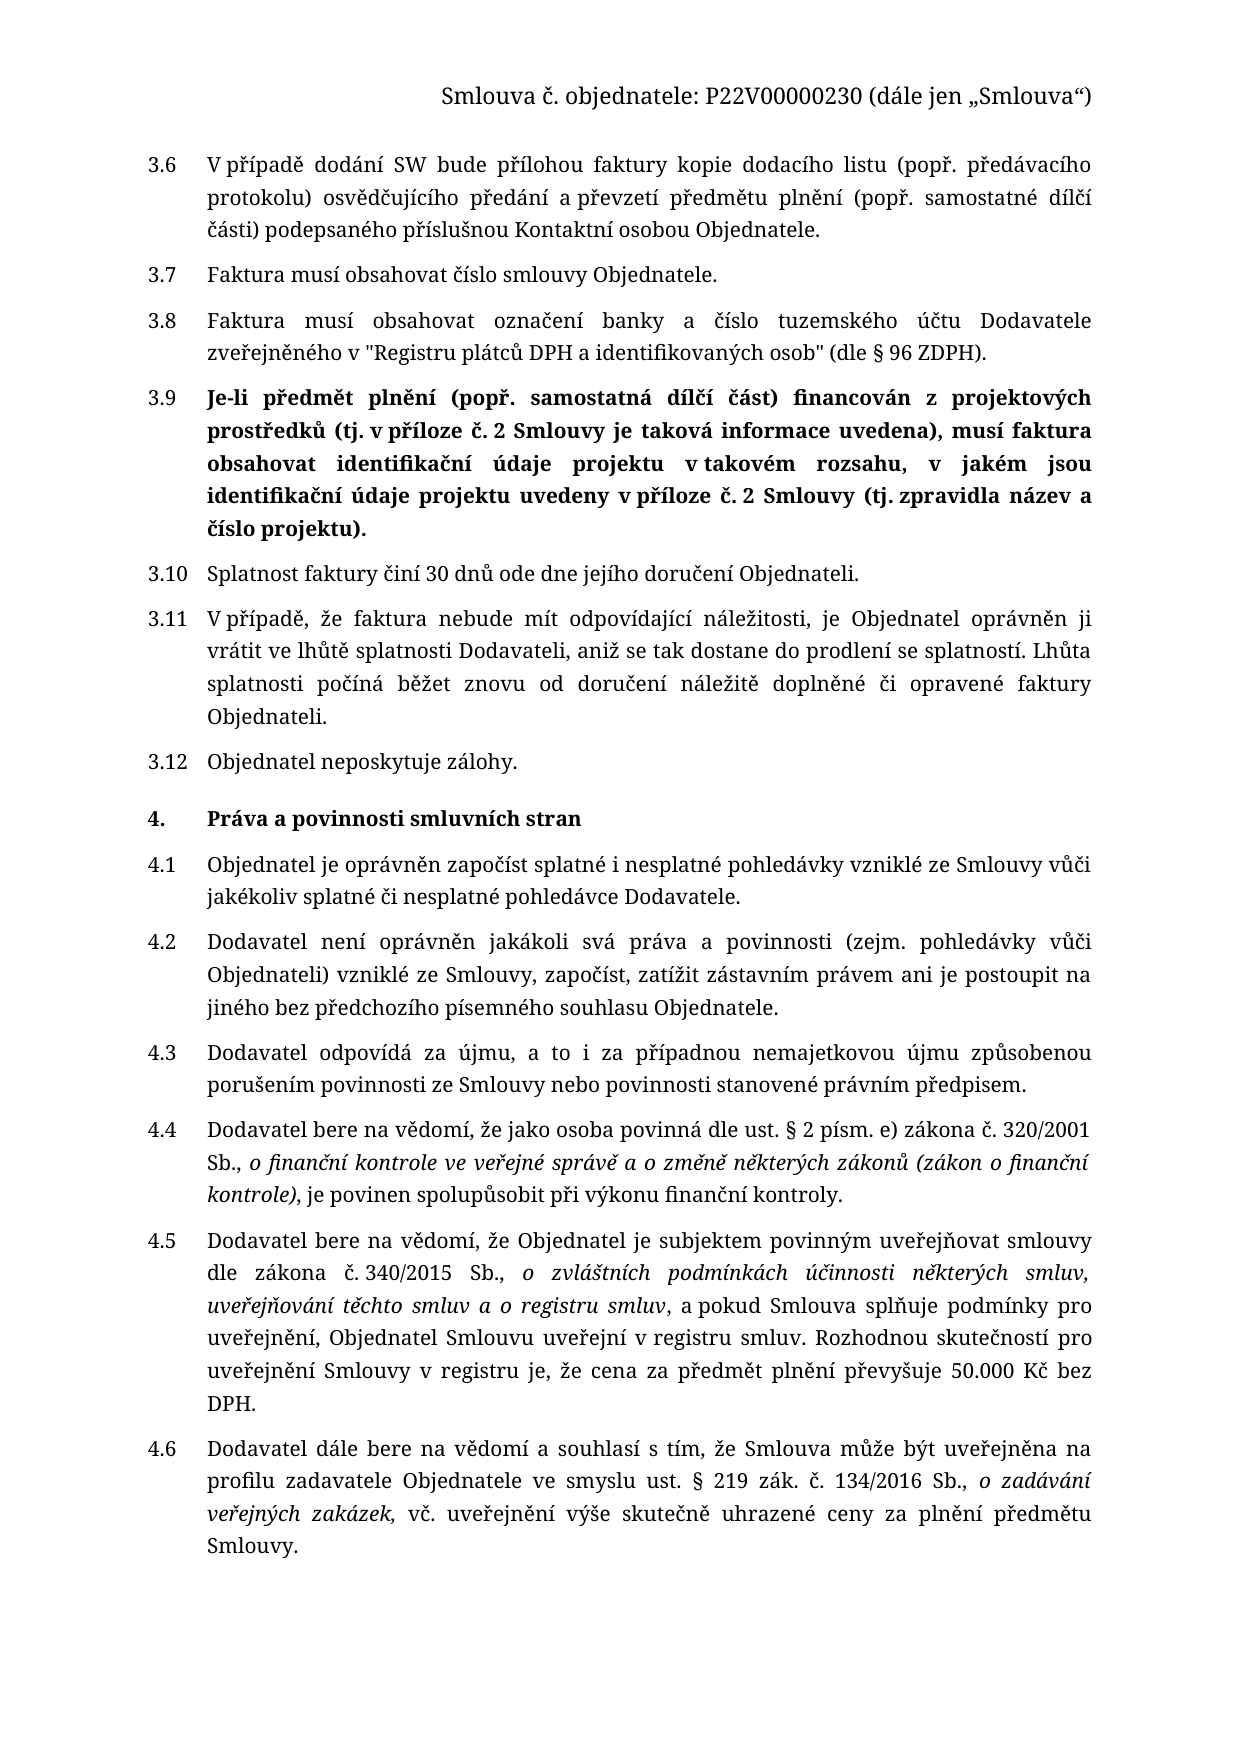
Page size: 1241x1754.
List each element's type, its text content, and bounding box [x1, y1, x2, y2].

list Faktura musí obsahovat číslo smlouvy Objednatele. [148, 261, 1092, 289]
list Dodavatel dále bere na vědomí a souhlasí s tím, že Smlouva může být uveřejněna na profilu zadavatele Objednatele ve smyslu ust. § 219 zák. č. 134/2016 Sb., o zadávání veřejných zakázek, vč. uveřejnění výše skutečně uhrazené ceny za plnění předmětu Smlouvy. [148, 1434, 1092, 1560]
list V případě dodání SW bude přílohou faktury kopie dodacího listu (popř. předávacího protokolu) osvědčujícího předání a převzetí předmětu plnění (popř. samostatné dílčí části) podepsaného příslušnou Kontaktní osobou Objednatele. [148, 150, 1092, 244]
list Dodavatel není oprávněn jakákoli svá práva a povinnosti (zejm. pohledávky vůči Objednateli) vzniklé ze Smlouvy, započíst, zatížit zástavním právem ani je postoupit na jiného bez předchozího písemného souhlasu Objednatele. [148, 927, 1092, 1021]
list Dodavatel bere na vědomí, že jako osoba povinná dle ust. § 2 písm. e) zákona č. 320/2001 Sb., o finanční kontrole ve veřejné správě a o změně některých zákonů (zákon o finanční kontrole), je povinen spolupůsobit při výkonu finanční kontroly. [148, 1115, 1092, 1209]
list Dodavatel odpovídá za újmu, a to i za případnou nemajetkovou újmu způsobenou porušením povinnosti ze Smlouvy nebo povinnosti stanovené právním předpisem. [148, 1038, 1092, 1099]
list Je-li předmět plnění (popř. samostatná dílčí část) financován z projektových prostředků (tj. v příloze č. 2 Smlouvy je taková informace uvedena), musí faktura obsahovat identifikační údaje projektu v takovém rozsahu, v jakém jsou identifikační údaje projektu uvedeny v příloze č. 2 Smlouvy (tj. zpravidla název a číslo projektu). [148, 383, 1092, 542]
list Splatnost faktury činí 30 dnů ode dne jejího doručení Objednateli. [148, 559, 1092, 587]
list Práva a povinnosti smluvních stran [148, 804, 1092, 833]
list V případě, že faktura nebude mít odpovídající náležitosti, je Objednatel oprávněn ji vrátit ve lhůtě splatnosti Dodavateli, aniž se tak dostane do prodlení se splatností. Lhůta splatnosti počíná běžet znovu od doručení náležitě doplněné či opravené faktury Objednateli. [148, 604, 1092, 730]
list Dodavatel bere na vědomí, že Objednatel je subjektem povinným uveřejňovat smlouvy dle zákona č. 340/2015 Sb., o zvláštních podmínkách účinnosti některých smluv, uveřejňování těchto smluv a o registru smluv, a pokud Smlouva splňuje podmínky pro uveřejnění, Objednatel Smlouvu uveřejní v registru smluv. Rozhodnou skutečností pro uveřejnění Smlouvy v registru je, že cena za předmět plnění převyšuje 50.000 Kč bez DPH. [148, 1226, 1092, 1417]
list Objednatel je oprávněn započíst splatné i nesplatné pohledávky vzniklé ze Smlouvy vůči jakékoliv splatné či nesplatné pohledávce Dodavatele. [148, 850, 1092, 911]
list Objednatel neposkytuje zálohy. [148, 747, 1092, 775]
list Faktura musí obsahovat označení banky a číslo tuzemského účtu Dodavatele zveřejněného v "Registru plátců DPH a identifikovaných osob" (dle § 96 ZDPH). [148, 306, 1092, 367]
